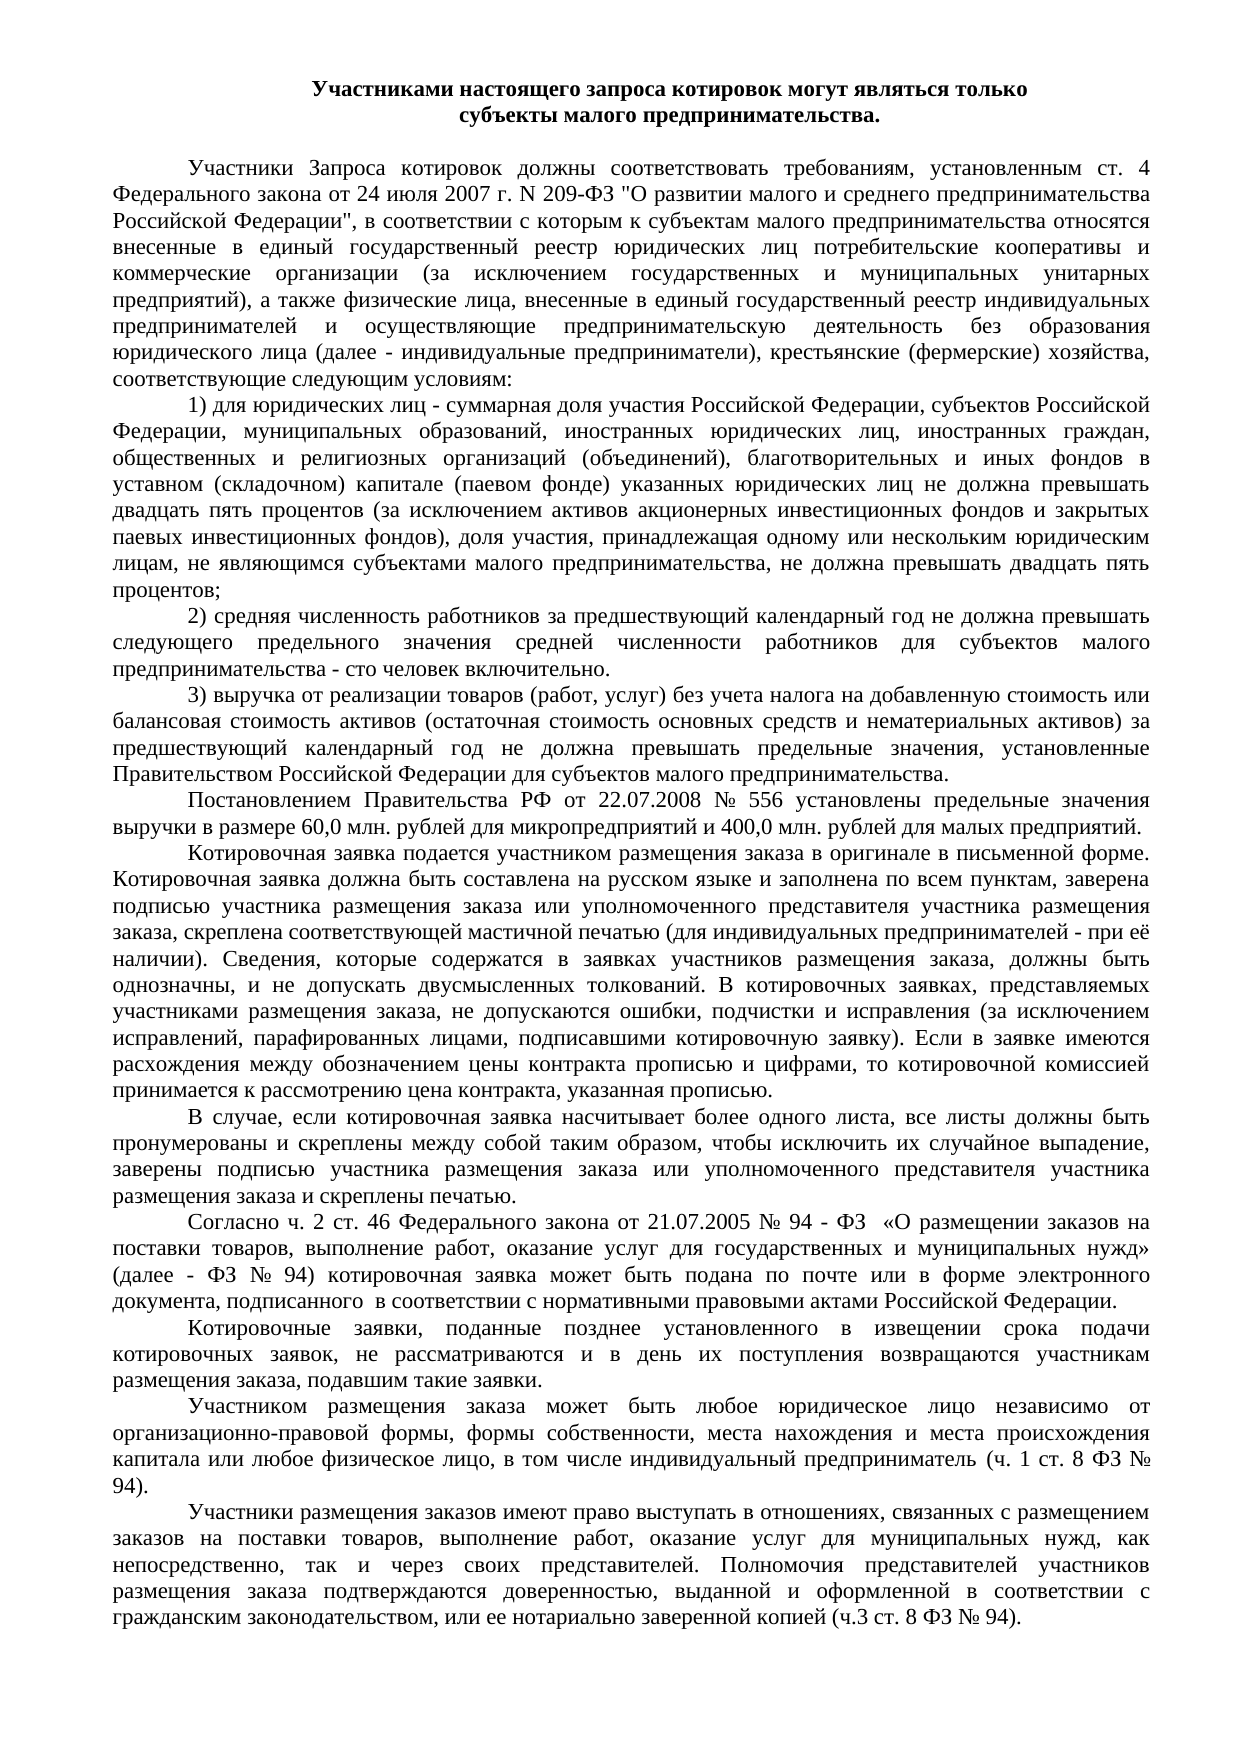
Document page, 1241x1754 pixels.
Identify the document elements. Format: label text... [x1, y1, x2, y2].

title Котировочные заявки, поданные позднее установленного в извещении срока подачи котировочных заявок, не рассматриваются и в день их поступления возвращаются участникам размещения заказа, подавшим такие заявки. [112, 1313, 1152, 1393]
text Участниками настоящего запроса котировок могут являться только [112, 75, 1152, 101]
text В случае, если котировочная заявка насчитывает более одного листа, все листы должны быть пронумерованы и скреплены между собой таким образом, чтобы исключить их случайное выпадение, заверены подписью участника размещения заказа или уполномоченного представителя участника размещения заказа и скреплены печатью. [112, 1103, 1152, 1208]
text Постановлением Правительства РФ от 22.07.2008 № 556 установлены предельные значения выручки в размере 60,0 млн. рублей для микропредприятий и 400,0 млн. рублей для малых предприятий. [112, 786, 1152, 839]
text субъекты малого предпринимательства. [112, 101, 1152, 128]
text 2) средняя численность работников за предшествующий календарный год не должна превышать следующего предельного значения средней численности работников для субъектов малого предпринимательства - сто человек включительно. [112, 602, 1152, 681]
text 3) выручка от реализации товаров (работ, услуг) без учета налога на добавленную стоимость или балансовая стоимость активов (остаточная стоимость основных средств и нематериальных активов) за предшествующий календарный год не должна превышать предельные значения, установленные Правительством Российской Федерации для субъектов малого предпринимательства. [112, 681, 1152, 786]
text Участником размещения заказа может быть любое юридическое лицо независимо от организационно-правовой формы, формы собственности, места нахождения и места происхождения капитала или любое физическое лицо, в том числе индивидуальный предприниматель (ч. 1 ст. 8 ФЗ № 94). [112, 1393, 1152, 1498]
text Участники Запроса котировок должны соответствовать требованиям, установленным ст. 4 Федерального закона от 24 июля . N 209-ФЗ "О развитии малого и среднего предпринимательства Российской Федерации", в соответствии с которым к субъектам малого предпринимательства относятся внесенные в единый государственный реестр юридических лиц потребительские кооперативы и коммерческие организации (за исключением государственных и муниципальных унитарных предприятий), а также физические лица, внесенные в единый государственный реестр индивидуальных предпринимателей и осуществляющие предпринимательскую деятельность без образования юридического лица (далее - индивидуальные предприниматели), крестьянские (фермерские) хозяйства, соответствующие следующим условиям: [112, 154, 1152, 391]
title Согласно ч. 2 ст. 46 Федерального закона от 21.07.2005 № 94 - ФЗ «О размещении заказов на поставки товаров, выполнение работ, оказание услуг для государственных и муниципальных нужд» (далее - ФЗ № 94) котировочная заявка может быть подана по почте или в форме электронного документа, подписанного в соответствии с нормативными правовыми актами Российской Федерации. [112, 1208, 1152, 1313]
text Котировочная заявка подается участником размещения заказа в оригинале в письменной форме. Котировочная заявка должна быть составлена на русском языке и заполнена по всем пунктам, заверена подписью участника размещения заказа или уполномоченного представителя участника размещения заказа, скреплена соответствующей мастичной печатью (для индивидуальных предпринимателей - при её наличии). Сведения, которые содержатся в заявках участников размещения заказа, должны быть однозначны, и не допускать двусмысленных толкований. В котировочных заявках, представляемых участниками размещения заказа, не допускаются ошибки, подчистки и исправления (за исключением исправлений, парафированных лицами, подписавшими котировочную заявку). Если в заявке имеются расхождения между обозначением цены контракта прописью и цифрами, то котировочной комиссией принимается к рассмотрению цена контракта, указанная прописью. [112, 839, 1152, 1103]
text Участники размещения заказов имеют право выступать в отношениях, связанных с размещением заказов на поставки товаров, выполнение работ, оказание услуг для муниципальных нужд, как непосредственно, так и через своих представителей. Полномочия представителей участников размещения заказа подтверждаются доверенностью, выданной и оформленной в соответствии с гражданским законодательством, или ее нотариально заверенной копией (ч.3 ст. 8 ФЗ № 94). [112, 1498, 1152, 1630]
text 1) для юридических лиц - суммарная доля участия Российской Федерации, субъектов Российской Федерации, муниципальных образований, иностранных юридических лиц, иностранных граждан, общественных и религиозных организаций (объединений), благотворительных и иных фондов в уставном (складочном) капитале (паевом фонде) указанных юридических лиц не должна превышать двадцать пять процентов (за исключением активов акционерных инвестиционных фондов и закрытых паевых инвестиционных фондов), доля участия, принадлежащая одному или нескольким юридическим лицам, не являющимся субъектами малого предпринимательства, не должна превышать двадцать пять процентов; [112, 391, 1152, 602]
